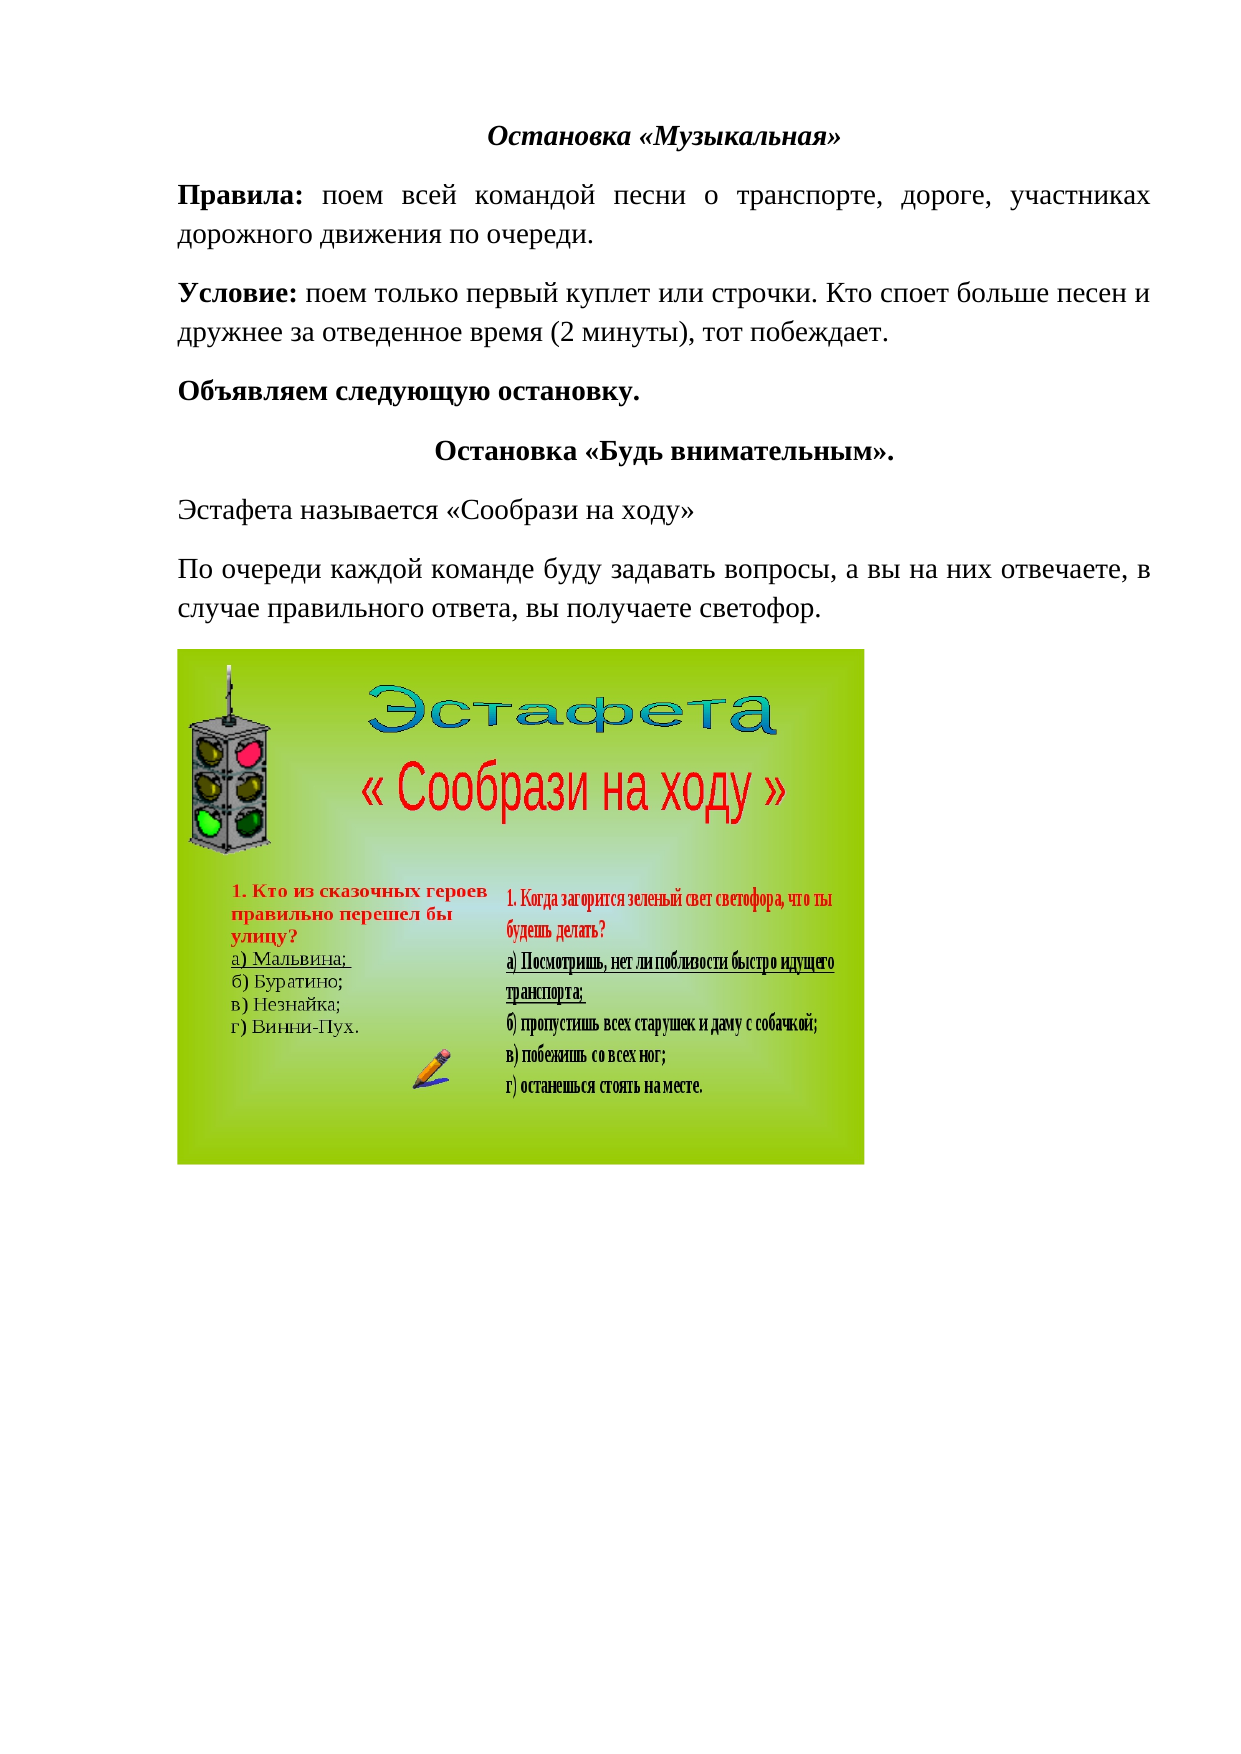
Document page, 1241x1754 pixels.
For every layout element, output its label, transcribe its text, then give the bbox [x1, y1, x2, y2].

picture [177, 649, 865, 1165]
text Условие: поем только первый куплет или строчки. Кто споет больше песен и дружнее за отведенное время (2 минуты), тот побеждает. [177, 275, 1152, 347]
text Объявляем следующую остановку. [177, 373, 1152, 407]
text Остановка «Музыкальная» [177, 118, 1152, 152]
text По очереди каждой команде буду задавать вопросы, а вы на них отвечаете, в случае правильного ответа, вы получаете светофор. [177, 551, 1152, 623]
text Остановка «Будь внимательным». [177, 433, 1152, 466]
text Эстафета называется «Сообрази на ходу» [177, 492, 1152, 526]
text Правила: поем всей командой песни о транспорте, дороге, участниках дорожного движения по очереди. [177, 177, 1152, 249]
